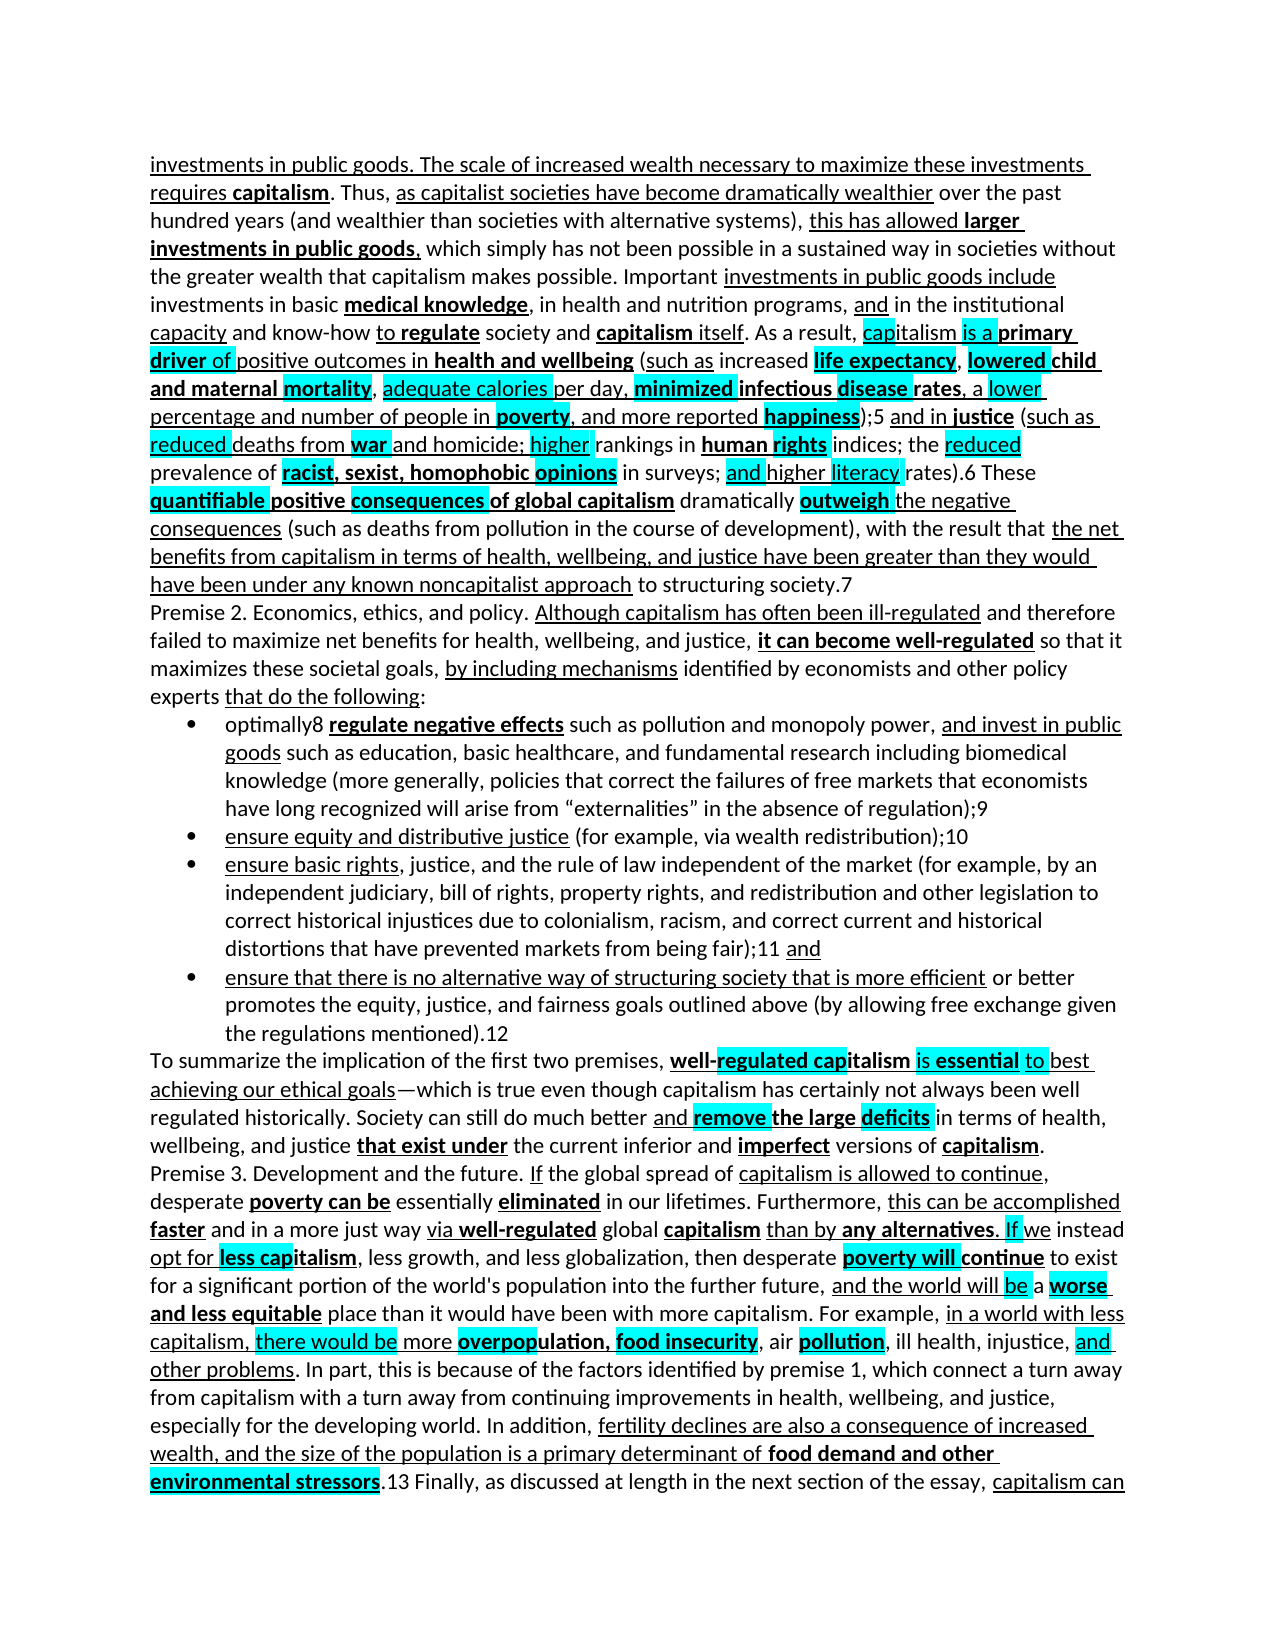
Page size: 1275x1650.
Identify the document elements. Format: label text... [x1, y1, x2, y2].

text To summarize the implication of the first two premises, well-regulated capitalism is essential to best achieving our ethical goals—which is true even though capitalism has certainly not always been well regulated historically. Society can still do much better and remove the large deficits in terms of health, wellbeing, and justice that exist under the current inferior and imperfect versions of capitalism. [150, 1047, 1125, 1159]
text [150, 1159, 1125, 1495]
text Premise 2. Economics, ethics, and policy. Although capitalism has often been ill-regulated and therefore failed to maximize net benefits for health, wellbeing, and justice, it can become well-regulated so that it maximizes these societal goals, by including mechanisms identified by economists and other policy experts that do the following: [150, 598, 1125, 710]
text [150, 150, 1125, 598]
list ensure basic rights, justice, and the rule of law independent of the market (for example, by an independent judiciary, bill of rights, property rights, and redistribution and other legislation to correct historical injustices due to colonialism, racism, and correct current and historical distortions that have prevented markets from being fair);11 and [187, 851, 1125, 963]
list ensure that there is no alternative way of structuring society that is more efficient or better promotes the equity, justice, and fairness goals outlined above (by allowing free exchange given the regulations mentioned).12 [187, 963, 1125, 1047]
list ensure equity and distributive justice (for example, via wealth redistribution);10 [187, 822, 1125, 851]
list optimally8 regulate negative effects such as pollution and monopoly power, and invest in public goods such as education, basic healthcare, and fundamental research including biomedical knowledge (more generally, policies that correct the failures of free markets that economists have long recognized will arise from “externalities” in the absence of regulation);9 [187, 710, 1125, 822]
